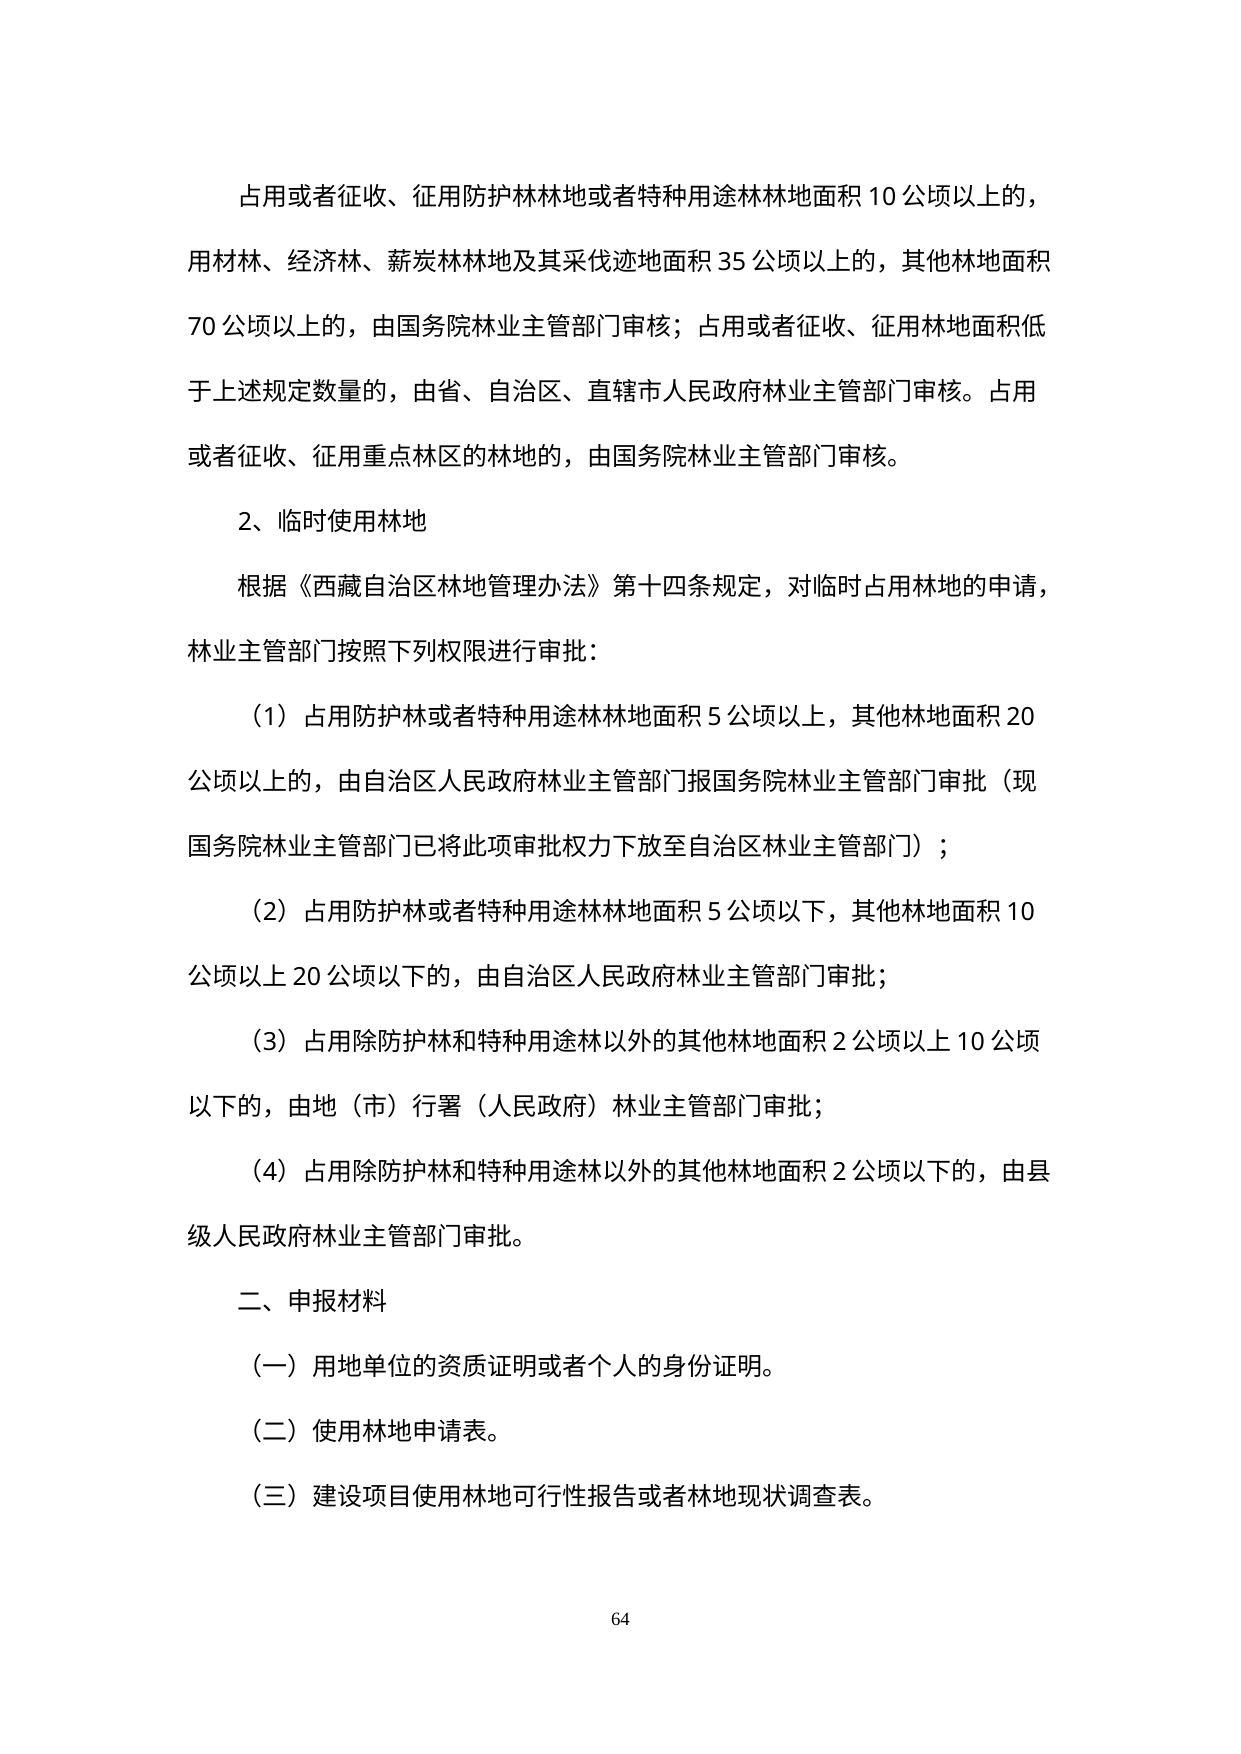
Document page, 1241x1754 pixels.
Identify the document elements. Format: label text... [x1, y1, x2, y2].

text （4）占用除防护林和特种用途林以外的其他林地面积2公顷以下的，由县级人民政府林业主管部门审批。 [187, 1137, 1053, 1267]
text （二）使用林地申请表。 [187, 1397, 1053, 1462]
text （一）用地单位的资质证明或者个人的身份证明。 [187, 1332, 1053, 1397]
text 根据《西藏自治区林地管理办法》第十四条规定，对临时占用林地的申请，林业主管部门按照下列权限进行审批： [187, 552, 1053, 682]
text （1）占用防护林或者特种用途林林地面积5公顷以上，其他林地面积20公顷以上的，由自治区人民政府林业主管部门报国务院林业主管部门审批（现国务院林业主管部门已将此项审批权力下放至自治区林业主管部门）； [187, 682, 1053, 877]
text 占用或者征收、征用防护林林地或者特种用途林林地面积10公顷以上的，用材林、经济林、薪炭林林地及其采伐迹地面积35公顷以上的，其他林地面积70公顷以上的，由国务院林业主管部门审核；占用或者征收、征用林地面积低于上述规定数量的，由省、自治区、直辖市人民政府林业主管部门审核。占用或者征收、征用重点林区的林地的，由国务院林业主管部门审核。 [187, 162, 1053, 487]
text 二、申报材料 [187, 1267, 1053, 1332]
text （2）占用防护林或者特种用途林林地面积5公顷以下，其他林地面积10公顷以上20公顷以下的，由自治区人民政府林业主管部门审批； [187, 877, 1053, 1007]
text 2、临时使用林地 [187, 487, 1053, 552]
text （3）占用除防护林和特种用途林以外的其他林地面积2公顷以上10公顷以下的，由地（市）行署（人民政府）林业主管部门审批； [187, 1007, 1053, 1137]
text （三）建设项目使用林地可行性报告或者林地现状调查表。 [187, 1462, 1053, 1527]
